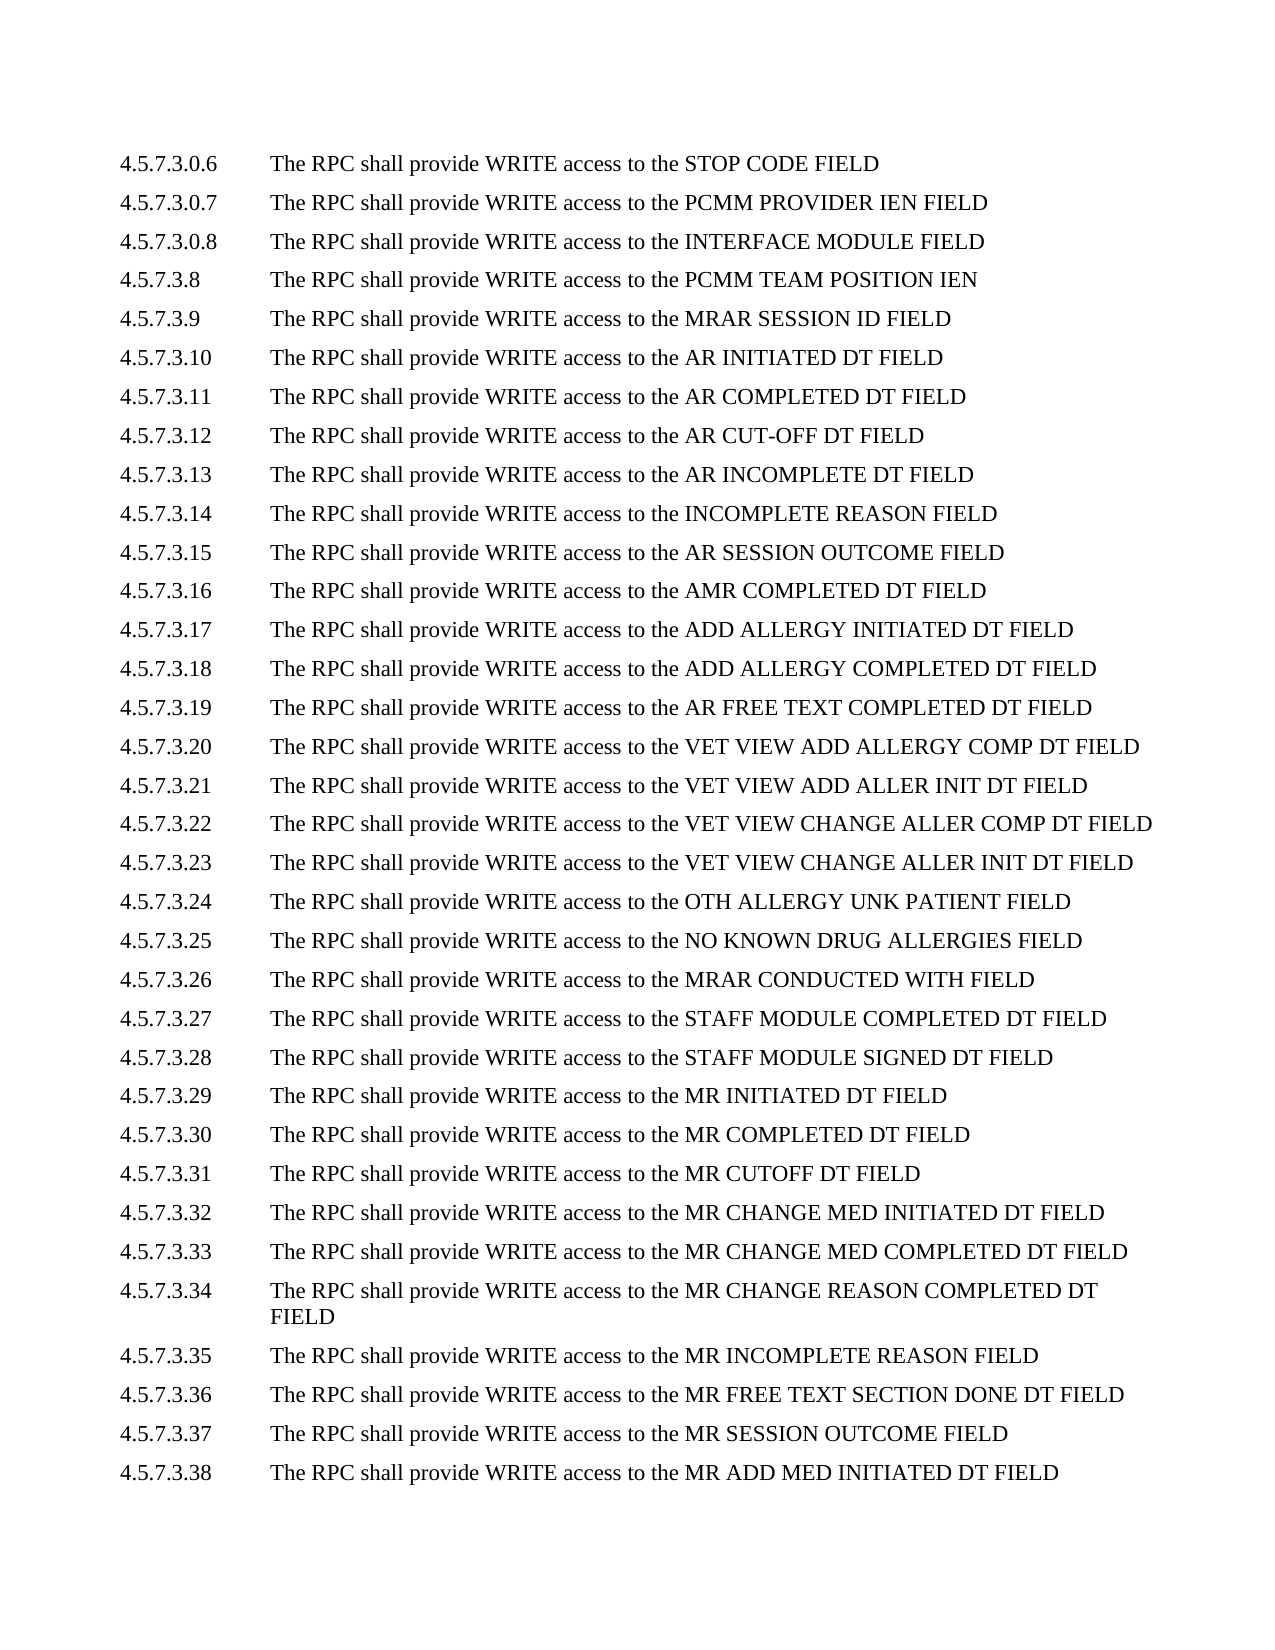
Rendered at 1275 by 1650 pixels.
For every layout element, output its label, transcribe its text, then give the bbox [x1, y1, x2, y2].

text 4.5.7.3.38 The RPC shall provide WRITE access to the MR ADD MED INITIATED DT FIELD [120, 1458, 1155, 1485]
text 4.5.7.3.25 The RPC shall provide WRITE access to the NO KNOWN DRUG ALLERGIES FIELD [120, 927, 1155, 953]
text 4.5.7.3.22 The RPC shall provide WRITE access to the VET VIEW CHANGE ALLER COMP DT FIELD [120, 811, 1155, 837]
text 4.5.7.3.24 The RPC shall provide WRITE access to the OTH ALLERGY UNK PATIENT FIELD [120, 888, 1155, 914]
text 4.5.7.3.26 The RPC shall provide WRITE access to the MRAR CONDUCTED WITH FIELD [120, 966, 1155, 992]
text 4.5.7.3.23 The RPC shall provide WRITE access to the VET VIEW CHANGE ALLER INIT DT FIELD [120, 849, 1155, 876]
text 4.5.7.3.11 The RPC shall provide WRITE access to the AR COMPLETED DT FIELD [120, 383, 1155, 409]
text 4.5.7.3.13 The RPC shall provide WRITE access to the AR INCOMPLETE DT FIELD [120, 461, 1155, 487]
text 4.5.7.3.36 The RPC shall provide WRITE access to the MR FREE TEXT SECTION DONE DT FIELD [120, 1381, 1155, 1407]
text 4.5.7.3.10 The RPC shall provide WRITE access to the AR INITIATED DT FIELD [120, 344, 1155, 371]
text 4.5.7.3.29 The RPC shall provide WRITE access to the MR INITIATED DT FIELD [120, 1082, 1155, 1109]
text 4.5.7.3.27 The RPC shall provide WRITE access to the STAFF MODULE COMPLETED DT FIELD [120, 1005, 1155, 1031]
text 4.5.7.3.34 The RPC shall provide WRITE access to the MR CHANGE REASON COMPLETED DT FIELD [120, 1277, 1155, 1329]
text 4.5.7.3.18 The RPC shall provide WRITE access to the ADD ALLERGY COMPLETED DT FIELD [120, 655, 1155, 681]
text 4.5.7.3.28 The RPC shall provide WRITE access to the STAFF MODULE SIGNED DT FIELD [120, 1044, 1155, 1070]
text 4.5.7.3.9 The RPC shall provide WRITE access to the MRAR SESSION ID FIELD [120, 305, 1155, 332]
text 4.5.7.3.21 The RPC shall provide WRITE access to the VET VIEW ADD ALLER INIT DT FIELD [120, 772, 1155, 798]
text 4.5.7.3.0.8 The RPC shall provide WRITE access to the INTERFACE MODULE FIELD [120, 228, 1155, 254]
text 4.5.7.3.0.7 The RPC shall provide WRITE access to the PCMM PROVIDER IEN FIELD [120, 189, 1155, 215]
text 4.5.7.3.19 The RPC shall provide WRITE access to the AR FREE TEXT COMPLETED DT FIELD [120, 694, 1155, 720]
text 4.5.7.3.20 The RPC shall provide WRITE access to the VET VIEW ADD ALLERGY COMP DT FIELD [120, 733, 1155, 759]
text 4.5.7.3.15 The RPC shall provide WRITE access to the AR SESSION OUTCOME FIELD [120, 538, 1155, 565]
text 4.5.7.3.32 The RPC shall provide WRITE access to the MR CHANGE MED INITIATED DT FIELD [120, 1199, 1155, 1225]
text 4.5.7.3.30 The RPC shall provide WRITE access to the MR COMPLETED DT FIELD [120, 1121, 1155, 1148]
text 4.5.7.3.16 The RPC shall provide WRITE access to the AMR COMPLETED DT FIELD [120, 577, 1155, 604]
text 4.5.7.3.35 The RPC shall provide WRITE access to the MR INCOMPLETE REASON FIELD [120, 1342, 1155, 1368]
text 4.5.7.3.12 The RPC shall provide WRITE access to the AR CUT-OFF DT FIELD [120, 422, 1155, 448]
text 4.5.7.3.8 The RPC shall provide WRITE access to the PCMM TEAM POSITION IEN [120, 267, 1155, 293]
text 4.5.7.3.17 The RPC shall provide WRITE access to the ADD ALLERGY INITIATED DT FIELD [120, 616, 1155, 643]
text 4.5.7.3.0.6 The RPC shall provide WRITE access to the STOP CODE FIELD [120, 150, 1155, 176]
text 4.5.7.3.31 The RPC shall provide WRITE access to the MR CUTOFF DT FIELD [120, 1160, 1155, 1187]
text 4.5.7.3.14 The RPC shall provide WRITE access to the INCOMPLETE REASON FIELD [120, 500, 1155, 526]
text 4.5.7.3.33 The RPC shall provide WRITE access to the MR CHANGE MED COMPLETED DT FIELD [120, 1238, 1155, 1264]
text 4.5.7.3.37 The RPC shall provide WRITE access to the MR SESSION OUTCOME FIELD [120, 1420, 1155, 1446]
